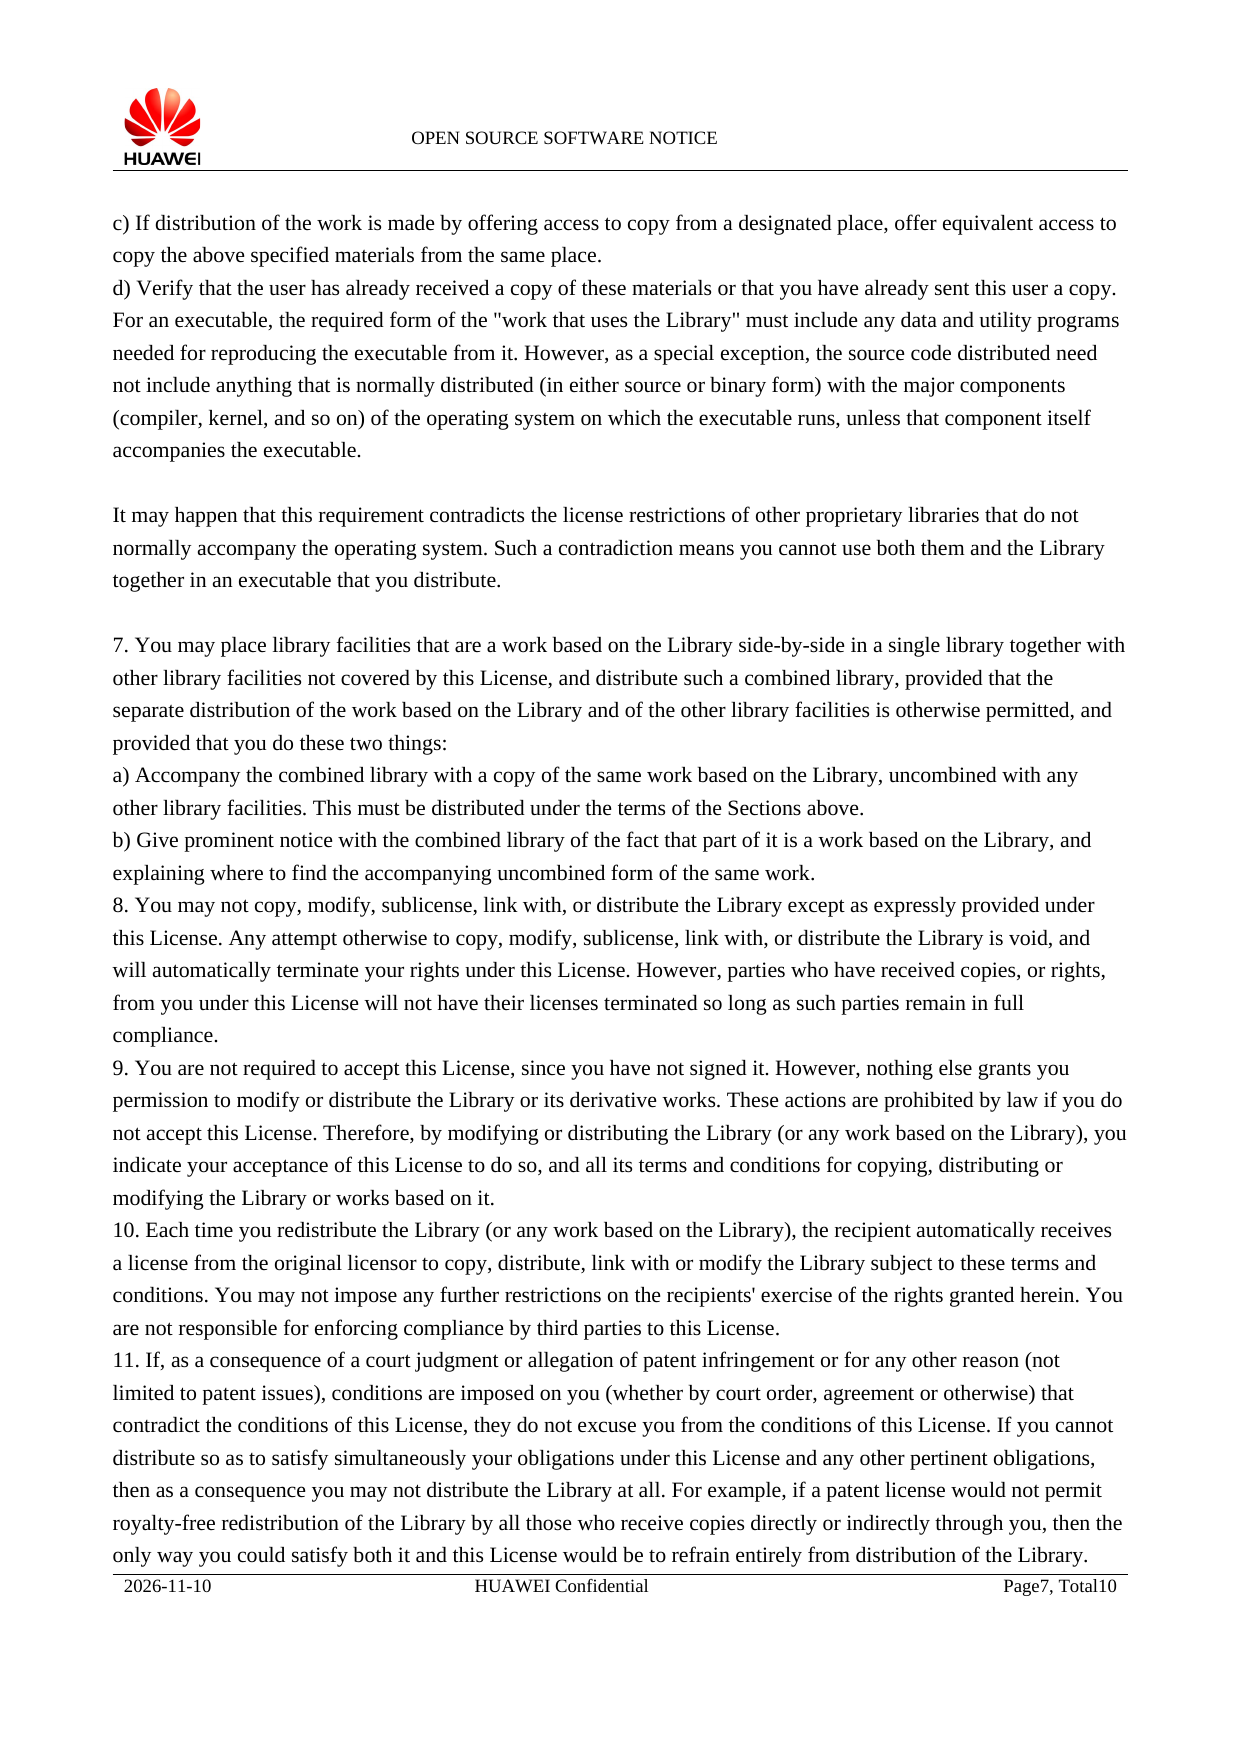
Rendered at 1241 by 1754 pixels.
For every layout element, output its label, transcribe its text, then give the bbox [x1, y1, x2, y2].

picture [124, 88, 201, 165]
